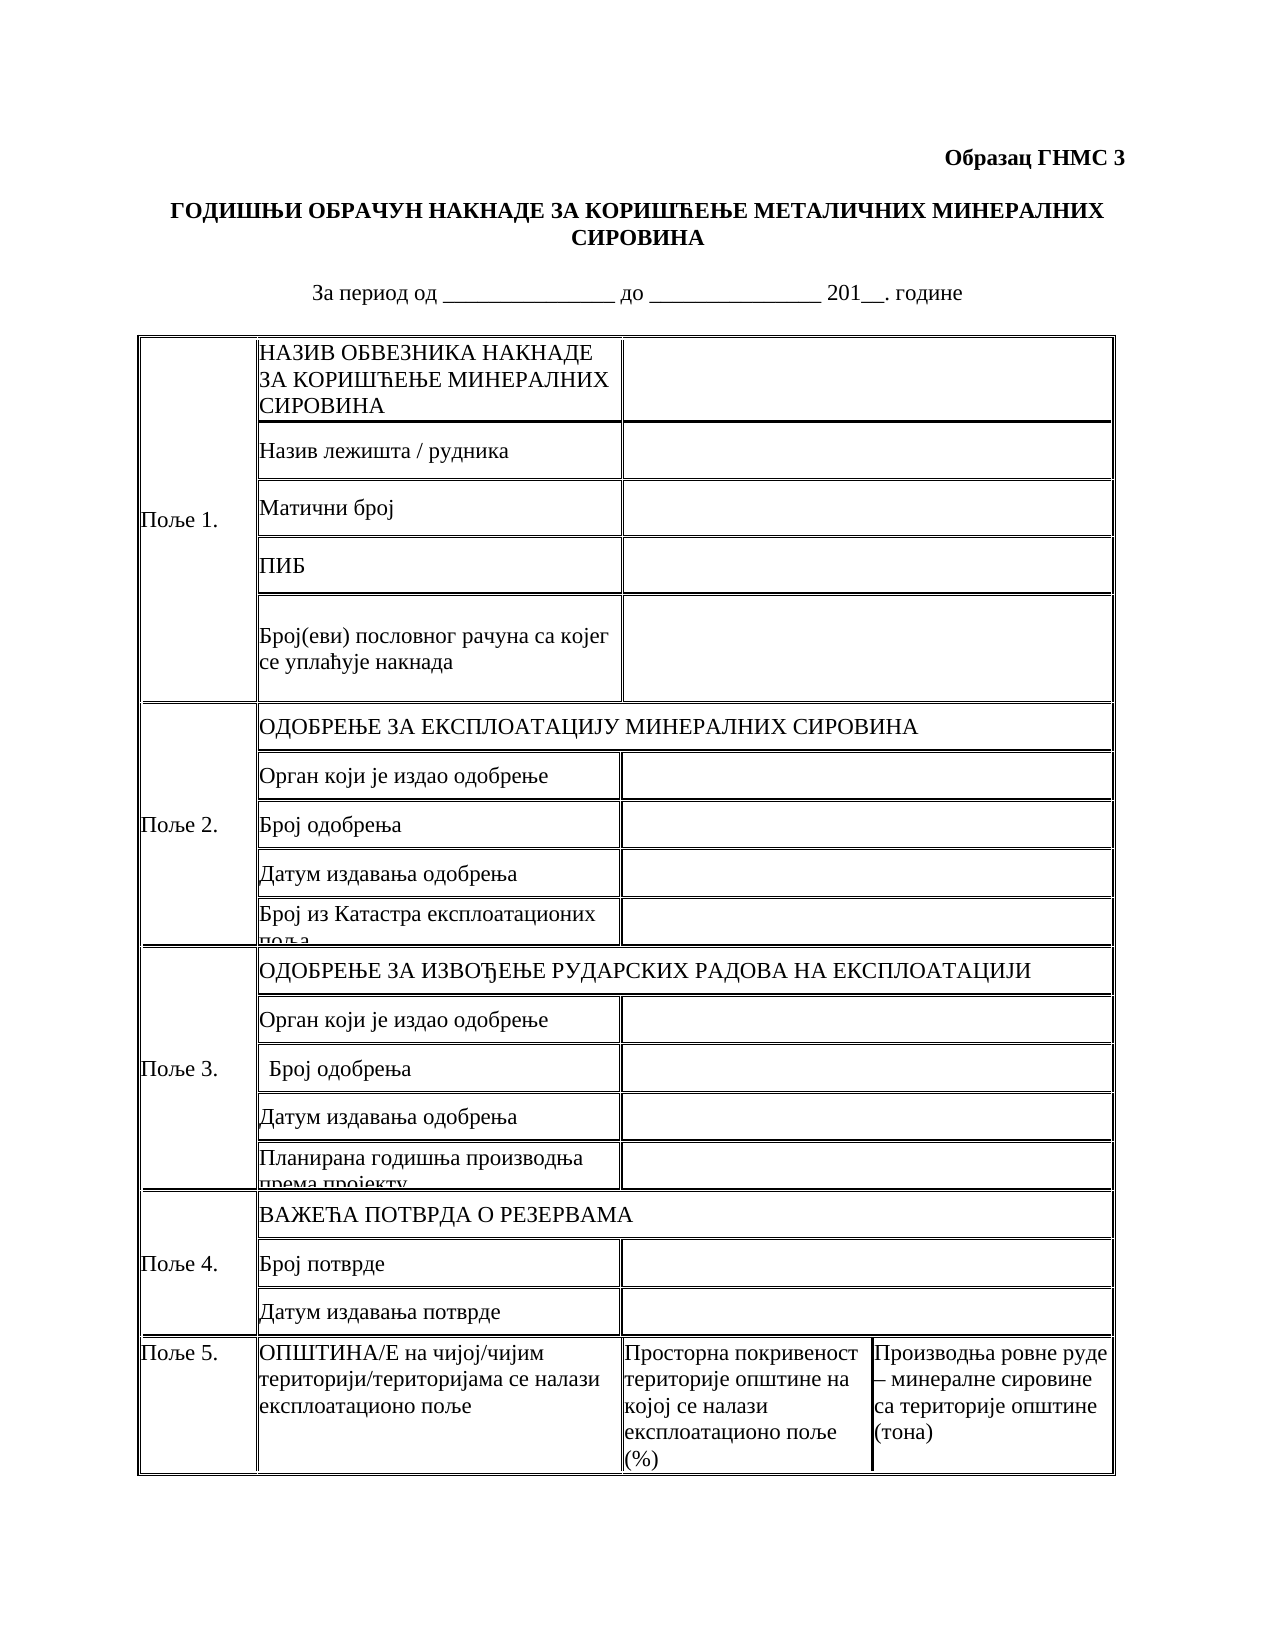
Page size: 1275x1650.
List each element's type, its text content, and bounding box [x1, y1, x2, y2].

table_cell [621, 1237, 1114, 1286]
table_cell Назив лежишта / рудника [259, 423, 621, 477]
table_cell ОДОБРЕЊЕ ЗА ЕКСПЛОАТАЦИЈУ МИНЕРАЛНИХ СИРОВИНА [258, 701, 1114, 749]
table_cell Поље 2. [139, 701, 257, 944]
table_cell Орган који је издао одобрење [259, 753, 619, 798]
table_header НАЗИВ ОБВЕЗНИКА НАКНАДЕ ЗА КОРИШЋЕЊЕ МИНЕРАЛНИХ СИРОВИНА [258, 338, 623, 420]
table_cell [623, 993, 1113, 1042]
table_cell ВАЖЕЋА ПОТВРДА О РЕЗЕРВАМА [259, 1188, 1113, 1237]
table_cell Датум издавања потврде [259, 1289, 619, 1334]
table_header Поље 1. [141, 338, 257, 701]
table_cell [621, 896, 1114, 944]
table_cell Просторна покривеност територије општине на којој се налази експлоатационо поље (%) [623, 1338, 872, 1472]
table_cell [621, 847, 1114, 896]
table_cell Број(еви) пословног рачуна са којег се уплаћује накнада [259, 596, 621, 701]
table_cell [624, 592, 1113, 701]
table_cell Поље 5. [141, 1334, 257, 1472]
text За период од _______________ до _______________ 201__. године [150, 279, 1125, 305]
table_cell Датум издавања одобрења [259, 850, 619, 896]
table_cell Број потврде [259, 1240, 619, 1286]
text Oбразац ГНМС 3 [150, 144, 1125, 171]
table_cell Орган који је издао одобрење [259, 997, 619, 1042]
table_cell [623, 749, 1113, 798]
table_cell Поље 3. [141, 944, 256, 1188]
table_cell [621, 1091, 1114, 1139]
table_cell [623, 1139, 1113, 1188]
table_cell Матични број [259, 481, 621, 535]
table_cell ОДОБРЕЊЕ ЗА ИЗВОЂЕЊЕ РУДАРСКИХ РАДОВА НА ЕКСПЛОАТАЦИЈИ [259, 944, 1113, 993]
table_cell ПИБ [259, 538, 621, 592]
table_cell [624, 420, 1112, 477]
table_header [623, 338, 1112, 420]
table_cell Датум издавања одобрења [259, 1094, 619, 1139]
table_cell Планирана годишња производња према пројекту [259, 1143, 619, 1188]
table_cell [621, 1286, 1114, 1334]
table_cell Број одобрења [259, 802, 619, 847]
table_cell Број одобрења [259, 1045, 619, 1091]
table_cell [623, 535, 1114, 592]
table_cell [621, 1042, 1114, 1091]
table_cell [624, 478, 1113, 535]
table_cell [623, 798, 1113, 847]
table_cell Број из Катастра експлоатационих поља [259, 899, 619, 944]
table_cell Поље 4. [141, 1188, 256, 1334]
table_cell Производња ровне руде – минералне сировине са територије општине (тона) [872, 1334, 1113, 1472]
text ГОДИШЊИ ОБРАЧУН НАКНАДЕ ЗА КОРИШЋЕЊЕ МЕТАЛИЧНИХ МИНЕРАЛНИХ СИРОВИНА [150, 197, 1125, 250]
table_cell ОПШТИНА/Е на чијој/чијим територији/територијама се налази експлоатационо поље [258, 1338, 623, 1472]
